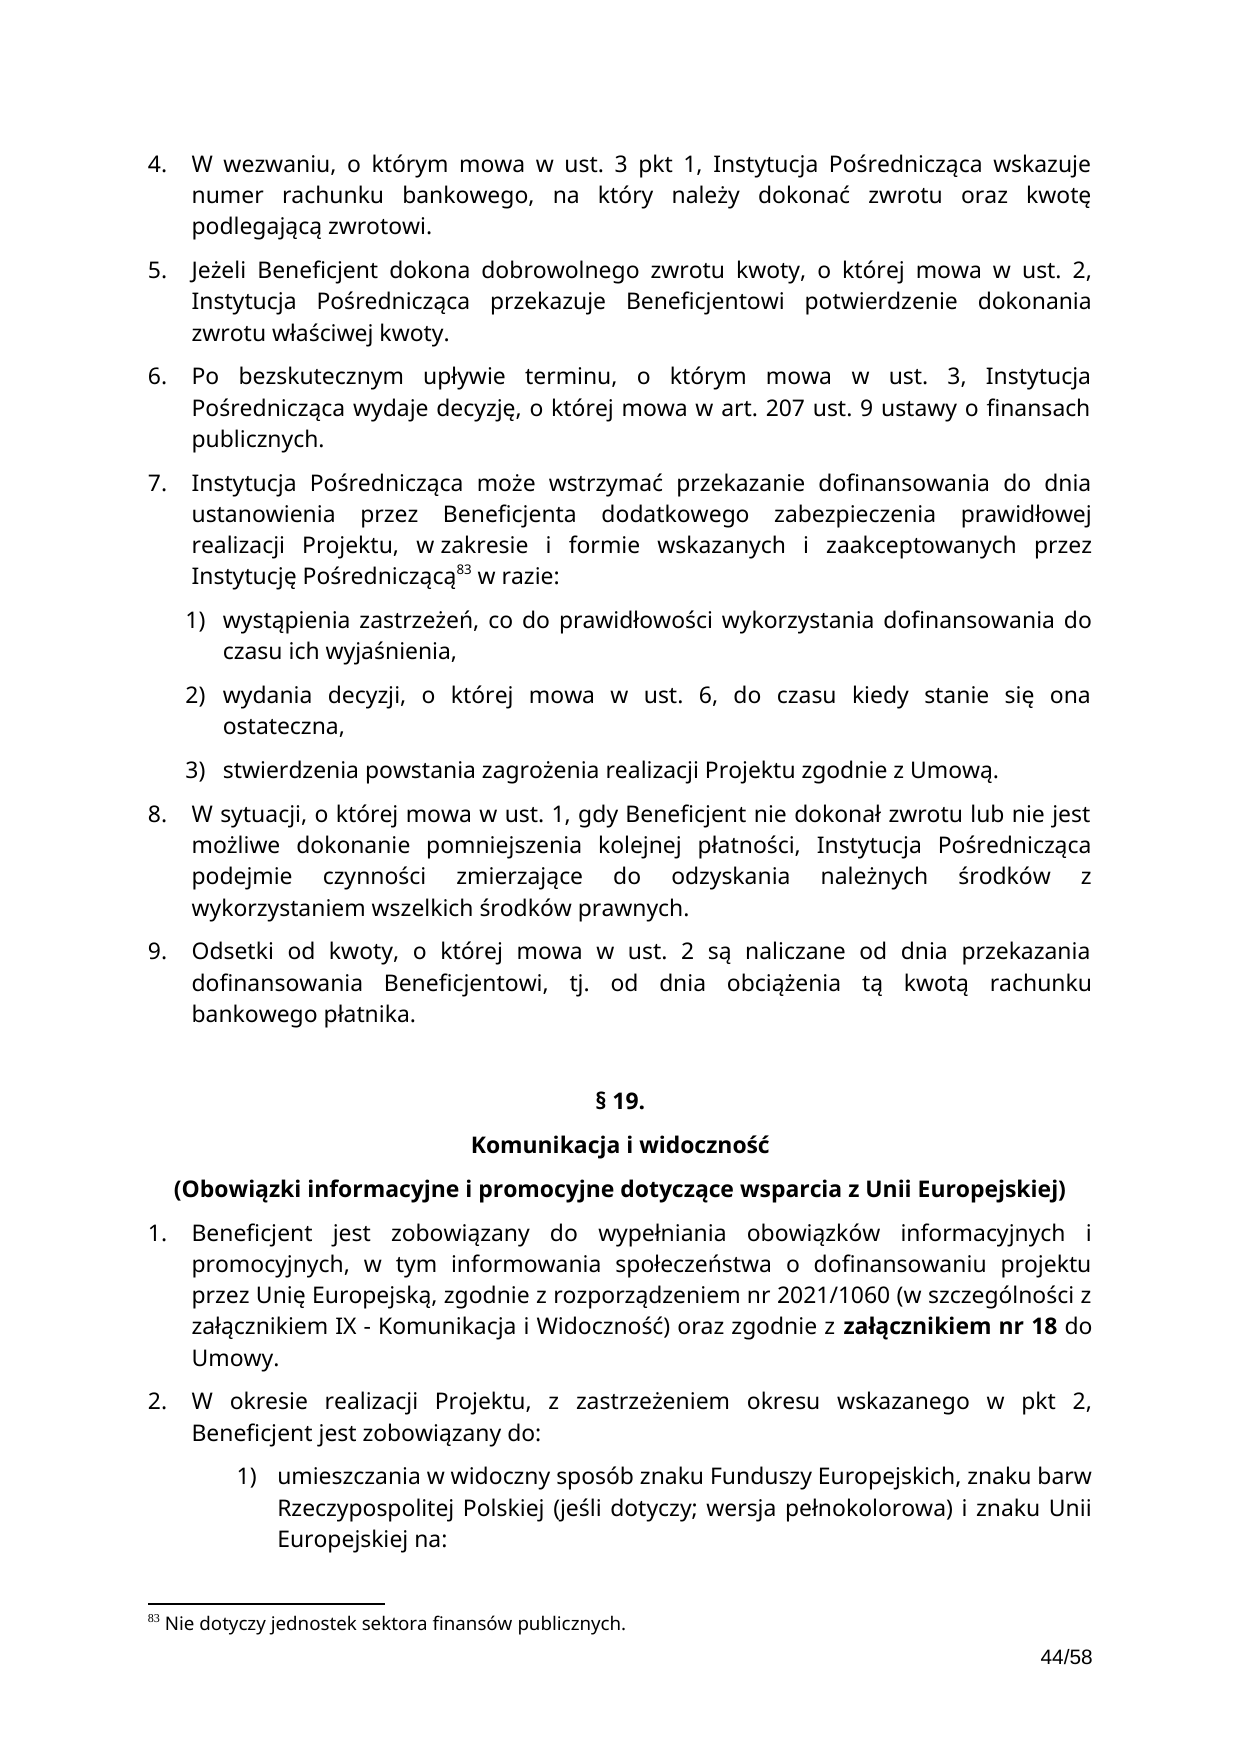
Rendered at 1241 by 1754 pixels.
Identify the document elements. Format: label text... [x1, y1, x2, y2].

list W okresie realizacji Projektu, z zastrzeżeniem okresu wskazanego w pkt 2, Beneficjent jest zobowiązany do: [148, 1385, 1092, 1448]
list Beneficjent jest zobowiązany do wypełniania obowiązków informacyjnych i promocyjnych, w tym informowania społeczeństwa o dofinansowaniu projektu przez Unię Europejską, zgodnie z rozporządzeniem nr 2021/1060 (w szczególności z załącznikiem IX - Komunikacja i Widoczność) oraz zgodnie z załącznikiem nr 18 do Umowy. [148, 1216, 1092, 1373]
text Komunikacja i widoczność [148, 1129, 1092, 1160]
list stwierdzenia powstania zagrożenia realizacji Projektu zgodnie z Umową. [185, 754, 1092, 785]
list wydania decyzji, o której mowa w ust. 6, do czasu kiedy stanie się ona ostateczna, [185, 679, 1092, 741]
list Odsetki od kwoty, o której mowa w ust. 2 są naliczane od dnia przekazania dofinansowania Beneficjentowi, tj. od dnia obciążenia tą kwotą rachunku bankowego płatnika. [148, 935, 1092, 1029]
list W wezwaniu, o którym mowa w ust. 3 pkt 1, Instytucja Pośrednicząca wskazuje numer rachunku bankowego, na który należy dokonać zwrotu oraz kwotę podlegającą zwrotowi. [148, 148, 1092, 241]
list Jeżeli Beneficjent dokona dobrowolnego zwrotu kwoty, o której mowa w ust. 2, Instytucja Pośrednicząca przekazuje Beneficjentowi potwierdzenie dokonania zwrotu właściwej kwoty. [148, 254, 1092, 348]
list Instytucja Pośrednicząca może wstrzymać przekazanie dofinansowania do dnia ustanowienia przez Beneficjenta dodatkowego zabezpieczenia prawidłowej realizacji Projektu, w zakresie i formie wskazanych i zaakceptowanych przez Instytucję Pośredniczącą w razie: [148, 466, 1092, 591]
list Po bezskutecznym upływie terminu, o którym mowa w ust. 3, Instytucja Pośrednicząca wydaje decyzję, o której mowa w art. 207 ust. 9 ustawy o finansach publicznych. [148, 360, 1092, 454]
list umieszczania w widoczny sposób znaku Funduszy Europejskich, znaku barw Rzeczypospolitej Polskiej (jeśli dotyczy; wersja pełnokolorowa) i znaku Unii Europejskiej na: [236, 1460, 1092, 1554]
list wystąpienia zastrzeżeń, co do prawidłowości wykorzystania dofinansowania do czasu ich wyjaśnienia, [185, 604, 1092, 666]
list W sytuacji, o której mowa w ust. 1, gdy Beneficjent nie dokonał zwrotu lub nie jest możliwe dokonanie pomniejszenia kolejnej płatności, Instytucja Pośrednicząca podejmie czynności zmierzające do odzyskania należnych środków z wykorzystaniem wszelkich środków prawnych. [148, 798, 1092, 923]
text § 19. [148, 1085, 1092, 1116]
text (Obowiązki informacyjne i promocyjne dotyczące wsparcia z Unii Europejskiej) [148, 1173, 1092, 1204]
